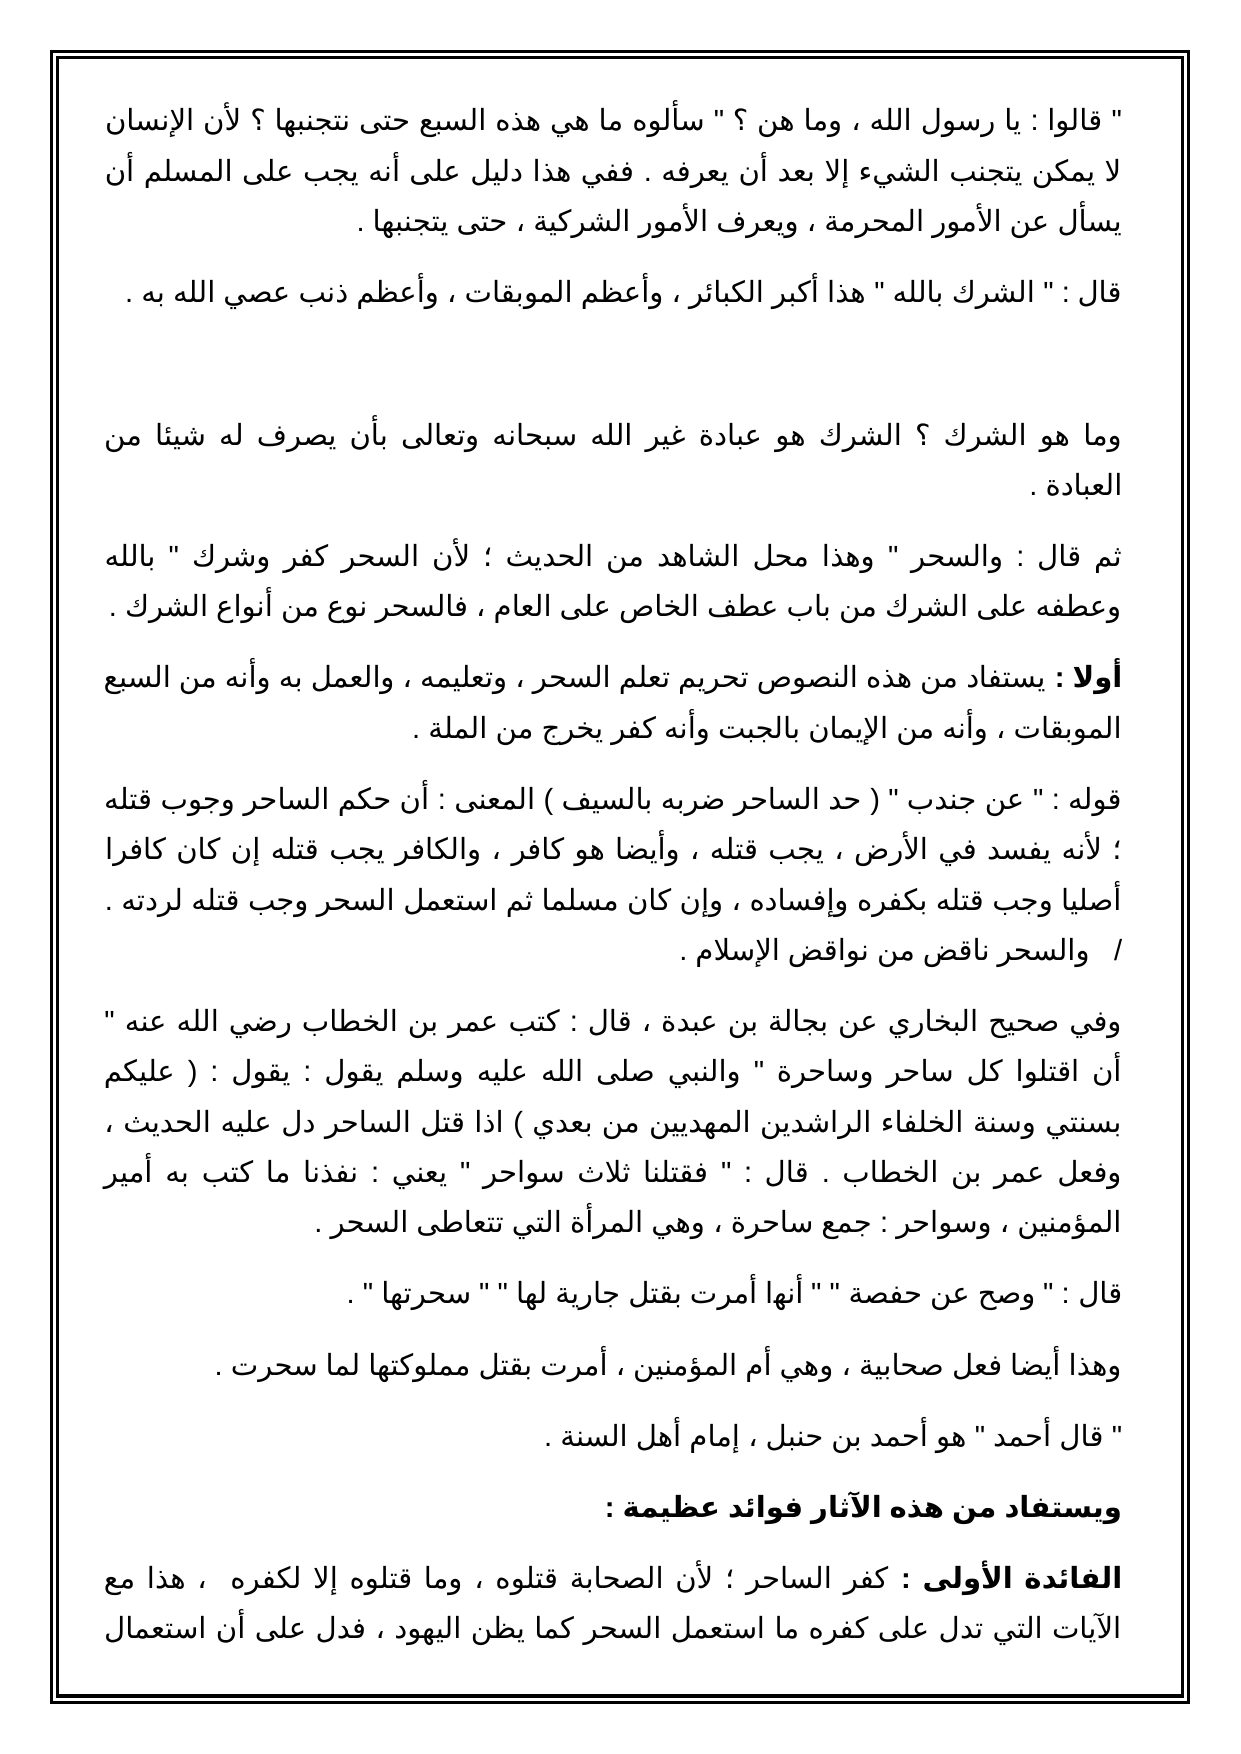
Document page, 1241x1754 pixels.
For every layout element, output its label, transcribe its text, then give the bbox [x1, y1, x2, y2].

text " قال أحمد " هو أحمد بن حنبل ، إمام أهل السنة . [103, 1419, 1122, 1452]
text أولا : يستفاد من هذه النصوص تحريم تعلم السحر ، وتعليمه ، والعمل به وأنه من السبع الموبقات ، وأنه من الإيمان بالجبت وأنه كفر يخرج من الملة . [103, 660, 1122, 744]
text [103, 1561, 1122, 1645]
text قال : " وصح عن حفصة " " أﻧﻬا أمرت بقتل جارية لها " " سحرتها " . [103, 1276, 1122, 1310]
text " قالوا : يا رسول الله ، وما هن ؟ " سألوه ما هي هذه السبع حتى نتجنبها ؟ لأن الإنسان لا يمكن يتجنب الشيء إلا بعد أن يعرفه . ففي هذا دليل على أنه يجب على المسلم أن يسأل عن الأمور المحرمة ، ويعرف الأمور الشركية ، حتى يتجنبها . [103, 103, 1122, 238]
text وما هو الشرك ؟ الشرك هو عبادة غير الله سبحانه وتعالى بأن يصرف له شيئا من العبادة . [103, 417, 1122, 501]
text ويستفاد من هذه الآثار فوائد عظيمة : [103, 1490, 1122, 1523]
text وفي صحيح البخاري عن بجالة بن عبدة ، قال : كتب عمر بن الخطاب رضي الله عنه " أن اقتلوا كل ساحر وساحرة " والنبي صلى الله عليه وسلم يقول : يقول : ( عليكم بسنتي وسنة الخلفاء الراشدين المهديين من بعدي ) اذا قتل الساحر دل عليه الحديث ، وفعل عمر بن الخطاب . قال : " فقتلنا ثلاث سواحر " يعني : نفذنا ما كتب به أمير المؤمنين ، وسواحر : جمع ساحرة ، وهي المرأة التي تتعاطى السحر . [103, 1004, 1122, 1239]
text وهذا أيضا فعل صحابية ، وهي أم المؤمنين ، أمرت بقتل مملوكتها لما سحرت . [103, 1347, 1122, 1381]
text ثم قال : والسحر " وهذا محل الشاهد من الحديث ؛ لأن السحر كفر وشرك " بالله وعطفه على الشرك من باب عطف الخاص على العام ، فالسحر نوع من أنواع الشرك . [103, 539, 1122, 623]
text قال : " الشرك بالله " هذا أكبر الكبائر ، وأعظم الموبقات ، وأعظم ذنب عصي الله به . [103, 275, 1122, 309]
text قوله : " عن جندب " ( حد الساحر ضربه بالسيف ) المعنى : أن حكم الساحر وجوب قتله ؛ لأنه يفسد في الأرض ، يجب قتله ، وأيضا هو كافر ، والكافر يجب قتله إن كان كافرا أصليا وجب قتله بكفره وإفساده ، وإن كان مسلما ثم استعمل السحر وجب قتله لردته . / والسحر ناقض من نواقض الإسلام . [103, 782, 1122, 966]
